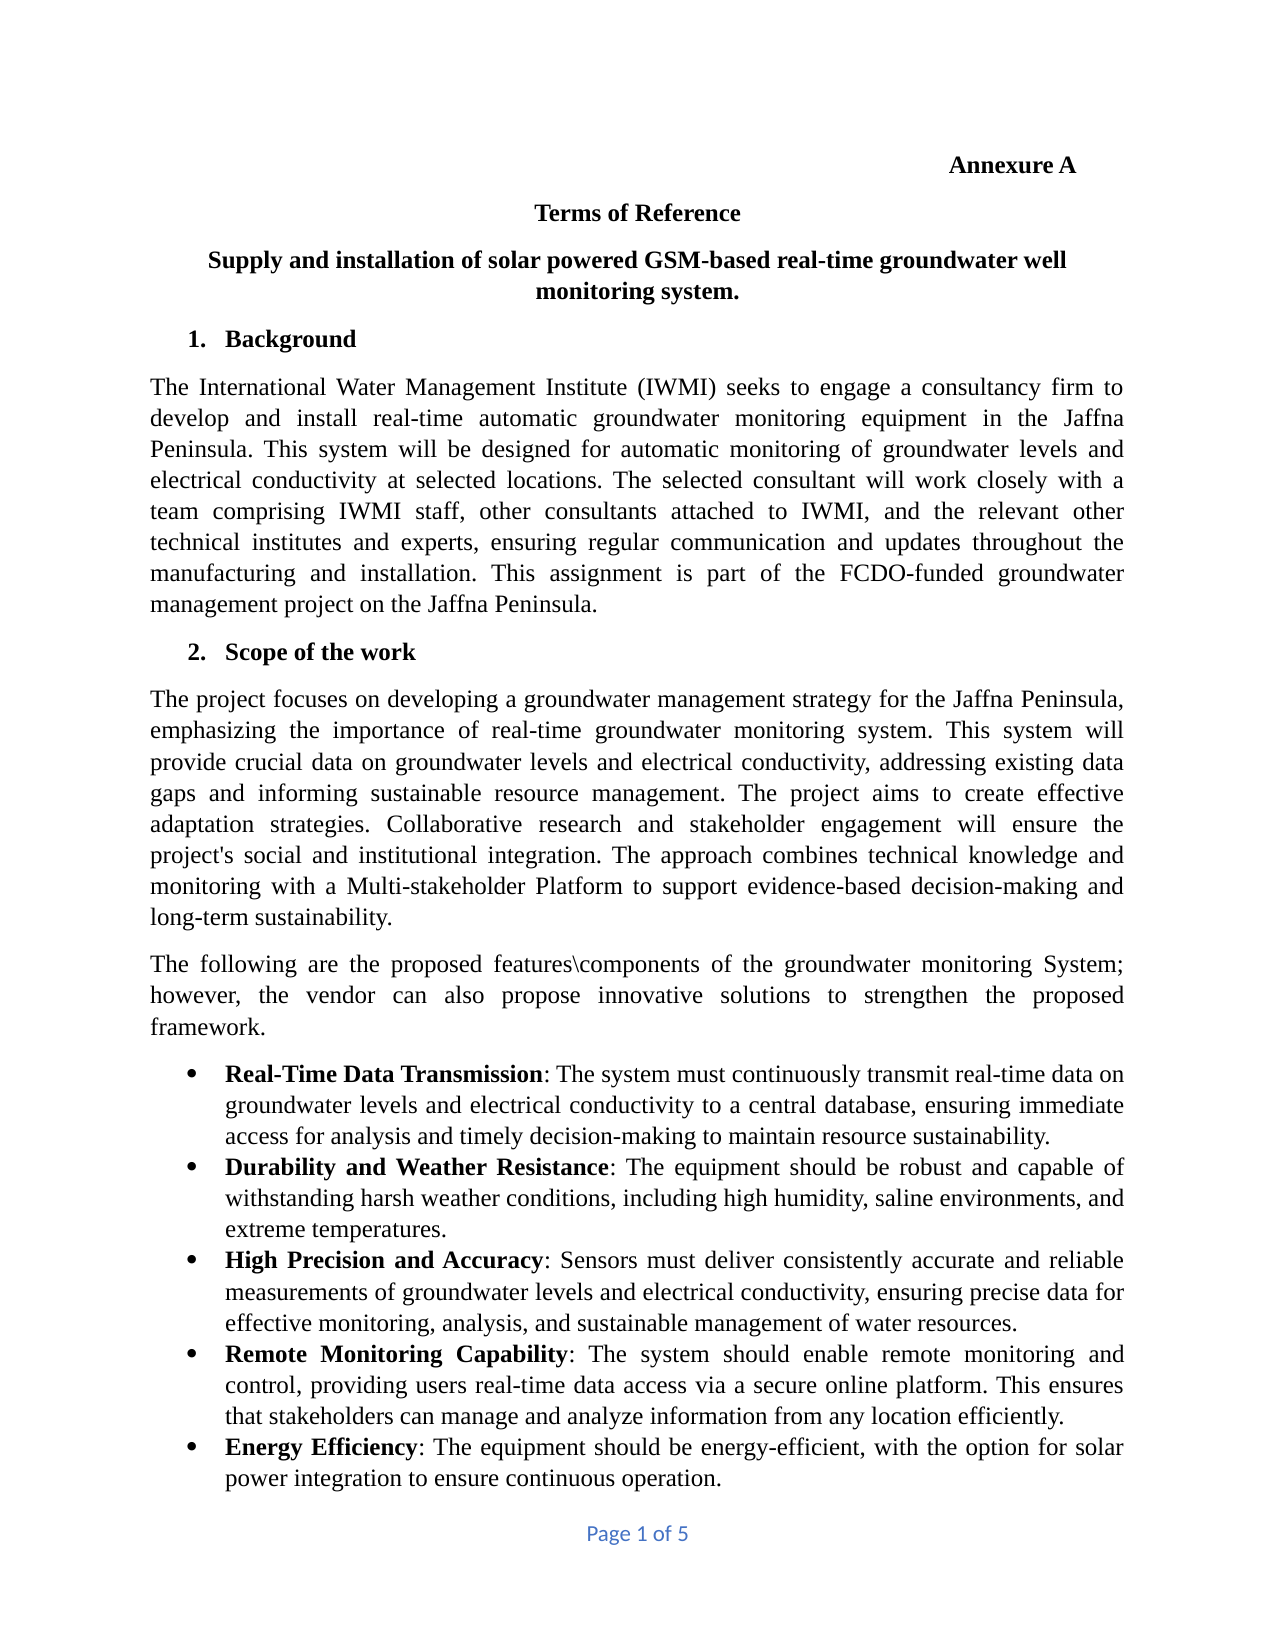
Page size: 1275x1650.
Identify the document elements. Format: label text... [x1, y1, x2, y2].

text Supply and installation of solar powered GSM-based real-time groundwater well monitoring system. [150, 245, 1125, 305]
list Background [187, 324, 1125, 353]
text Terms of Reference [150, 198, 1125, 226]
text Annexure A [825, 150, 1125, 179]
list Energy Efficiency: The equipment should be energy-efficient, with the option for solar power integration to ensure continuous operation. [187, 1432, 1125, 1492]
list Durability and Weather Resistance: The equipment should be robust and capable of withstanding harsh weather conditions, including high humidity, saline environments, and extreme temperatures. [187, 1152, 1125, 1243]
list Remote Monitoring Capability: The system should enable remote monitoring and control, providing users real-time data access via a secure online platform. This ensures that stakeholders can manage and analyze information from any location efficiently. [187, 1339, 1125, 1429]
text The project focuses on developing a groundwater management strategy for the Jaffna Peninsula, emphasizing the importance of real-time groundwater monitoring system. This system will provide crucial data on groundwater levels and electrical conductivity, addressing existing data gaps and informing sustainable resource management. The project aims to create effective adaptation strategies. Collaborative research and stakeholder engagement will ensure the project's social and institutional integration. The approach combines technical knowledge and monitoring with a Multi-stakeholder Platform to support evidence-based decision-making and long-term sustainability. [150, 684, 1125, 931]
list High Precision and Accuracy: Sensors must deliver consistently accurate and reliable measurements of groundwater levels and electrical conductivity, ensuring precise data for effective monitoring, analysis, and sustainable management of water resources. [187, 1246, 1125, 1336]
text The following are the proposed features\components of the groundwater monitoring System; however, the vendor can also propose innovative solutions to strengthen the proposed framework. [150, 949, 1125, 1040]
text The International Water Management Institute (IWMI) seeks to engage a consultancy firm to develop and install real-time automatic groundwater monitoring equipment in the Jaffna Peninsula. This system will be designed for automatic monitoring of groundwater levels and electrical conductivity at selected locations. The selected consultant will work closely with a team comprising IWMI staff, other consultants attached to IWMI, and the relevant other technical institutes and experts, ensuring regular communication and updates throughout the manufacturing and installation. This assignment is part of the FCDO-funded groundwater management project on the Jaffna Peninsula. [150, 372, 1125, 618]
list Real-Time Data Transmission: The system must continuously transmit real-time data on groundwater levels and electrical conductivity to a central database, ensuring immediate access for analysis and timely decision-making to maintain resource sustainability. [187, 1059, 1125, 1150]
list Scope of the work [187, 637, 1125, 666]
